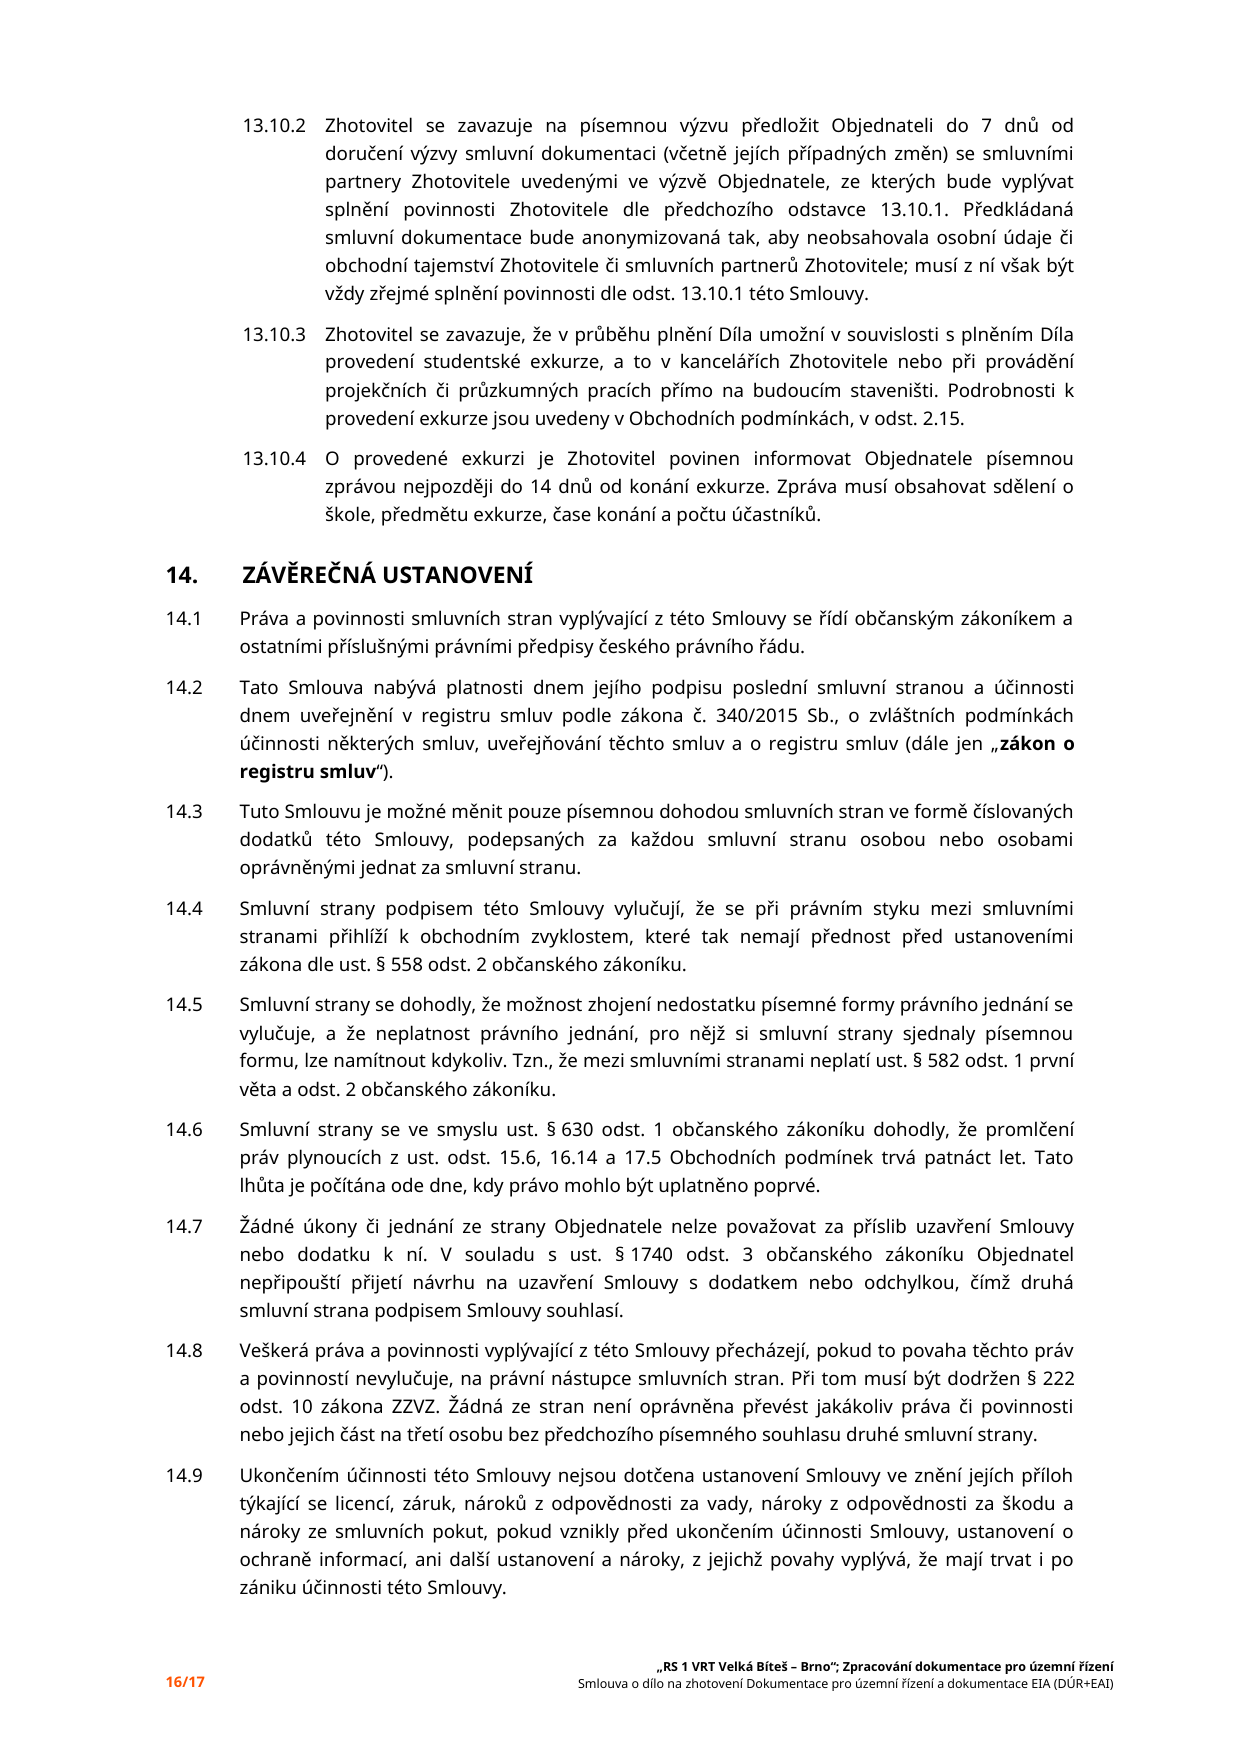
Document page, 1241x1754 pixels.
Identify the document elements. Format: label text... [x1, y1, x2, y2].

text Smluvní strany se ve smyslu ust. § 630 odst. 1 občanského zákoníku dohodly, že promlčení práv plynoucích z ust. odst. 15.6, 16.14 a 17.5 Obchodních podmínek trvá patnáct let. Tato lhůta je počítána ode dne, kdy právo mohlo být uplatněno poprvé. [165, 1116, 1075, 1198]
text Práva a povinnosti smluvních stran vyplývající z této Smlouvy se řídí občanským zákoníkem a ostatními příslušnými právními předpisy českého právního řádu. [165, 606, 1075, 659]
text Veškerá práva a povinnosti vyplývající z této Smlouvy přecházejí, pokud to povaha těchto práv a povinností nevylučuje, na právní nástupce smluvních stran. Při tom musí být dodržen § 222 odst. 10 zákona ZZVZ. Žádná ze stran není oprávněna převést jakákoliv práva či povinnosti nebo jejich část na třetí osobu bez předchozího písemného souhlasu druhé smluvní strany. [165, 1337, 1075, 1447]
text Smluvní strany podpisem této Smlouvy vylučují, že se při právním styku mezi smluvními stranami přihlíží k obchodním zvyklostem, které tak nemají přednost před ustanoveními zákona dle ust. § 558 odst. 2 občanského zákoníku. [165, 895, 1075, 977]
text Tato Smlouva nabývá platnosti dnem jejího podpisu poslední smluvní stranou a účinnosti dnem uveřejnění v registru smluv podle zákona č. 340/2015 Sb., o zvláštních podmínkách účinnosti některých smluv, uveřejňování těchto smluv a o registru smluv (dále jen „zákon o registru smluv“). [165, 674, 1075, 784]
text Žádné úkony či jednání ze strany Objednatele nelze považovat za příslib uzavření Smlouvy nebo dodatku k ní. V souladu s ust. § 1740 odst. 3 občanského zákoníku Objednatel nepřipouští přijetí návrhu na uzavření Smlouvy s dodatkem nebo odchylkou, čímž druhá smluvní strana podpisem Smlouvy souhlasí. [165, 1213, 1075, 1322]
text Zhotovitel se zavazuje na písemnou výzvu předložit Objednateli do 7 dnů od doručení výzvy smluvní dokumentaci (včetně jejích případných změn) se smluvními partnery Zhotovitele uvedenými ve výzvě Objednatele, ze kterých bude vyplývat splnění povinnosti Zhotovitele dle předchozího odstavce 13.10.1. Předkládaná smluvní dokumentace bude anonymizovaná tak, aby neobsahovala osobní údaje či obchodní tajemství Zhotovitele či smluvních partnerů Zhotovitele; musí z ní však být vždy zřejmé splnění povinnosti dle odst. 13.10.1 této Smlouvy. [242, 112, 1075, 306]
text Ukončením účinnosti této Smlouvy nejsou dotčena ustanovení Smlouvy ve znění jejích příloh týkající se licencí, záruk, nároků z odpovědnosti za vady, nároky z odpovědnosti za škodu a nároky ze smluvních pokut, pokud vznikly před ukončením účinnosti Smlouvy, ustanovení o ochraně informací, ani další ustanovení a nároky, z jejichž povahy vyplývá, že mají trvat i po zániku účinnosti této Smlouvy. [165, 1462, 1075, 1600]
text Smluvní strany se dohodly, že možnost zhojení nedostatku písemné formy právního jednání se vylučuje, a že neplatnost právního jednání, pro nějž si smluvní strany sjednaly písemnou formu, lze namítnout kdykoliv. Tzn., že mezi smluvními stranami neplatí ust. § 582 odst. 1 první věta a odst. 2 občanského zákoníku. [165, 992, 1075, 1101]
text Zhotovitel se zavazuje, že v průběhu plnění Díla umožní v souvislosti s plněním Díla provedení studentské exkurze, a to v kancelářích Zhotovitele nebo při provádění projekčních či průzkumných pracích přímo na budoucím staveništi. Podrobnosti k provedení exkurze jsou uvedeny v Obchodních podmínkách, v odst. 2.15. [242, 321, 1075, 430]
text Tuto Smlouvu je možné měnit pouze písemnou dohodou smluvních stran ve formě číslovaných dodatků této Smlouvy, podepsaných za každou smluvní stranu osobou nebo osobami oprávněnými jednat za smluvní stranu. [165, 799, 1075, 880]
text O provedené exkurzi je Zhotovitel povinen informovat Objednatele písemnou zprávou nejpozději do 14 dnů od konání exkurze. Zpráva musí obsahovat sdělení o škole, předmětu exkurze, čase konání a počtu účastníků. [242, 445, 1075, 527]
text ZÁVĚREČNÁ USTANOVENÍ [165, 559, 1075, 590]
